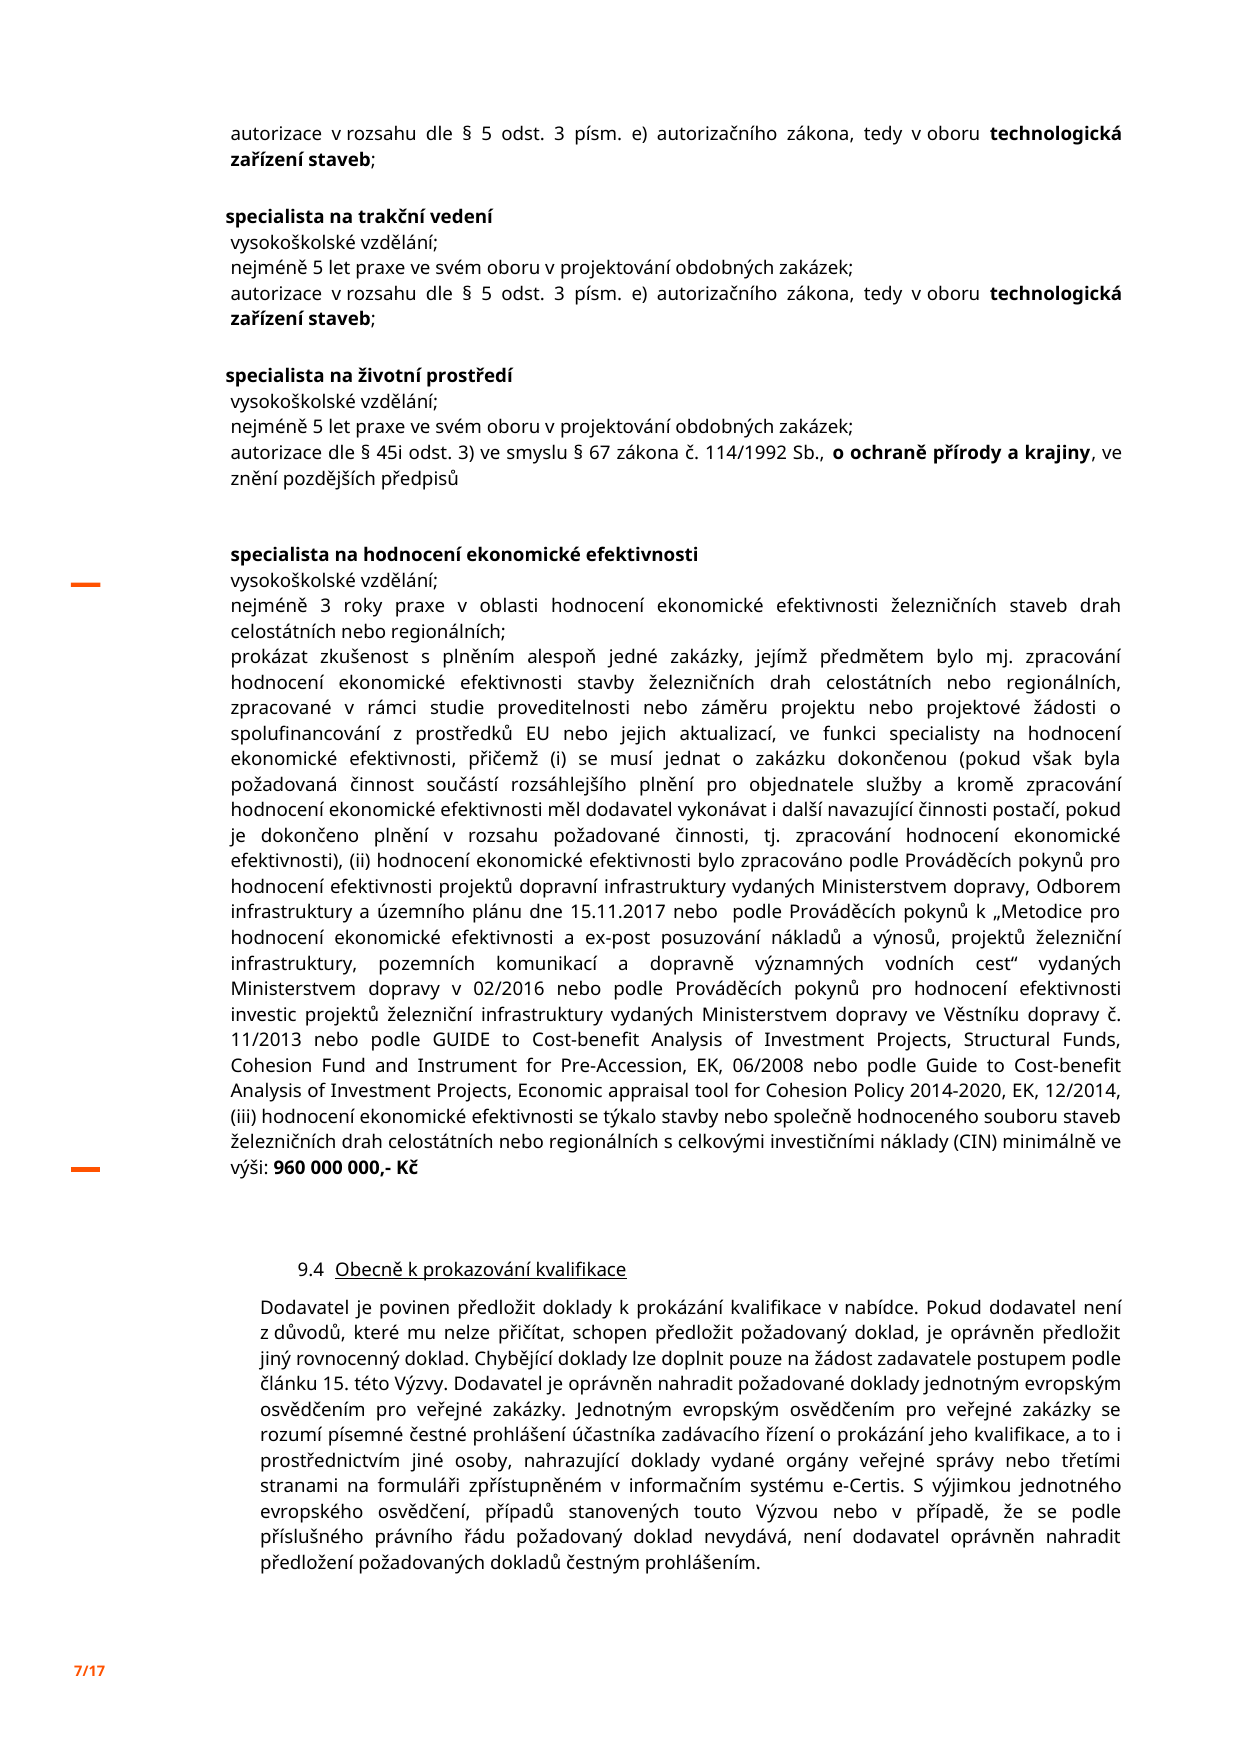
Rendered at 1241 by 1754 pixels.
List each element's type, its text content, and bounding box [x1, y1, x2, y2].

text specialista na životní prostředí [216, 363, 1122, 388]
text specialista na trakční vedení [216, 203, 1122, 229]
text nejméně 5 let praxe ve svém oboru v projektování obdobných zakázek; [230, 414, 1122, 439]
text specialista na hodnocení ekonomické efektivnosti [230, 541, 1122, 567]
text autorizace dle § 45i odst. 3) ve smyslu § 67 zákona č. 114/1992 Sb., o ochraně přírody a krajiny, ve znění pozdějších předpisů [230, 439, 1122, 490]
text vysokoškolské vzdělání; [230, 229, 1122, 254]
text vysokoškolské vzdělání; [230, 567, 1122, 592]
text nejméně 5 let praxe ve svém oboru v projektování obdobných zakázek; [230, 254, 1122, 280]
text autorizace v rozsahu dle § 5 odst. 3 písm. e) autorizačního zákona, tedy v oboru technologická zařízení staveb; [230, 280, 1122, 331]
text Dodavatel je povinen předložit doklady k prokázání kvalifikace v nabídce. Pokud dodavatel není z důvodů, které mu nelze přičítat, schopen předložit požadovaný doklad, je oprávněn předložit jiný rovnocenný doklad. Chybějící doklady lze doplnit pouze na žádost zadavatele postupem podle článku 15. této Výzvy. Dodavatel je oprávněn nahradit požadované doklady jednotným evropským osvědčením pro veřejné zakázky. Jednotným evropským osvědčením pro veřejné zakázky se rozumí písemné čestné prohlášení účastníka zadávacího řízení o prokázání jeho kvalifikace, a to i prostřednictvím jiné osoby, nahrazující doklady vydané orgány veřejné správy nebo třetími stranami na formuláři zpřístupněném v informačním systému e-Certis. S výjimkou jednotného evropského osvědčení, případů stanovených touto Výzvou nebo v případě, že se podle příslušného právního řádu požadovaný doklad nevydává, není dodavatel oprávněn nahradit předložení požadovaných dokladů čestným prohlášením. [260, 1294, 1122, 1575]
text prokázat zkušenost s plněním alespoň jedné zakázky, jejímž předmětem bylo mj. zpracování hodnocení ekonomické efektivnosti stavby železničních drah celostátních nebo regionálních, zpracované v rámci studie proveditelnosti nebo záměru projektu nebo projektové žádosti o spolufinancování z prostředků EU nebo jejich aktualizací, ve funkci specialisty na hodnocení ekonomické efektivnosti, přičemž (i) se musí jednat o zakázku dokončenou (pokud však byla požadovaná činnost součástí rozsáhlejšího plnění pro objednatele služby a kromě zpracování hodnocení ekonomické efektivnosti měl dodavatel vykonávat i další navazující činnosti postačí, pokud je dokončeno plnění v rozsahu požadované činnosti, tj. zpracování hodnocení ekonomické efektivnosti), (ii) hodnocení ekonomické efektivnosti bylo zpracováno podle Prováděcích pokynů pro hodnocení efektivnosti projektů dopravní infrastruktury vydaných Ministerstvem dopravy, Odborem infrastruktury a územního plánu dne 15.11.2017 nebo podle Prováděcích pokynů k „Metodice pro hodnocení ekonomické efektivnosti a ex-post posuzování nákladů a výnosů, projektů železniční infrastruktury, pozemních komunikací a dopravně významných vodních cest“ vydaných Ministerstvem dopravy v 02/2016 nebo podle Prováděcích pokynů pro hodnocení efektivnosti investic projektů železniční infrastruktury vydaných Ministerstvem dopravy ve Věstníku dopravy č. 11/2013 nebo podle GUIDE to Cost-benefit Analysis of Investment Projects, Structural Funds, Cohesion Fund and Instrument for Pre-Accession, EK, 06/2008 nebo podle Guide to Cost-benefit Analysis of Investment Projects, Economic appraisal tool for Cohesion Policy 2014-2020, EK, 12/2014, (iii) hodnocení ekonomické efektivnosti se týkalo stavby nebo společně hodnoceného souboru staveb železničních drah celostátních nebo regionálních s celkovými investičními náklady (CIN) minimálně ve výši: 960 000 000,- Kč [230, 643, 1122, 1179]
text autorizace v rozsahu dle § 5 odst. 3 písm. e) autorizačního zákona, tedy v oboru technologická zařízení staveb; [230, 121, 1122, 172]
text vysokoškolské vzdělání; [230, 388, 1122, 414]
text nejméně 3 roky praxe v oblasti hodnocení ekonomické efektivnosti železničních staveb drah celostátních nebo regionálních; [230, 592, 1122, 643]
list Obecně k prokazování kvalifikace [297, 1256, 1122, 1282]
